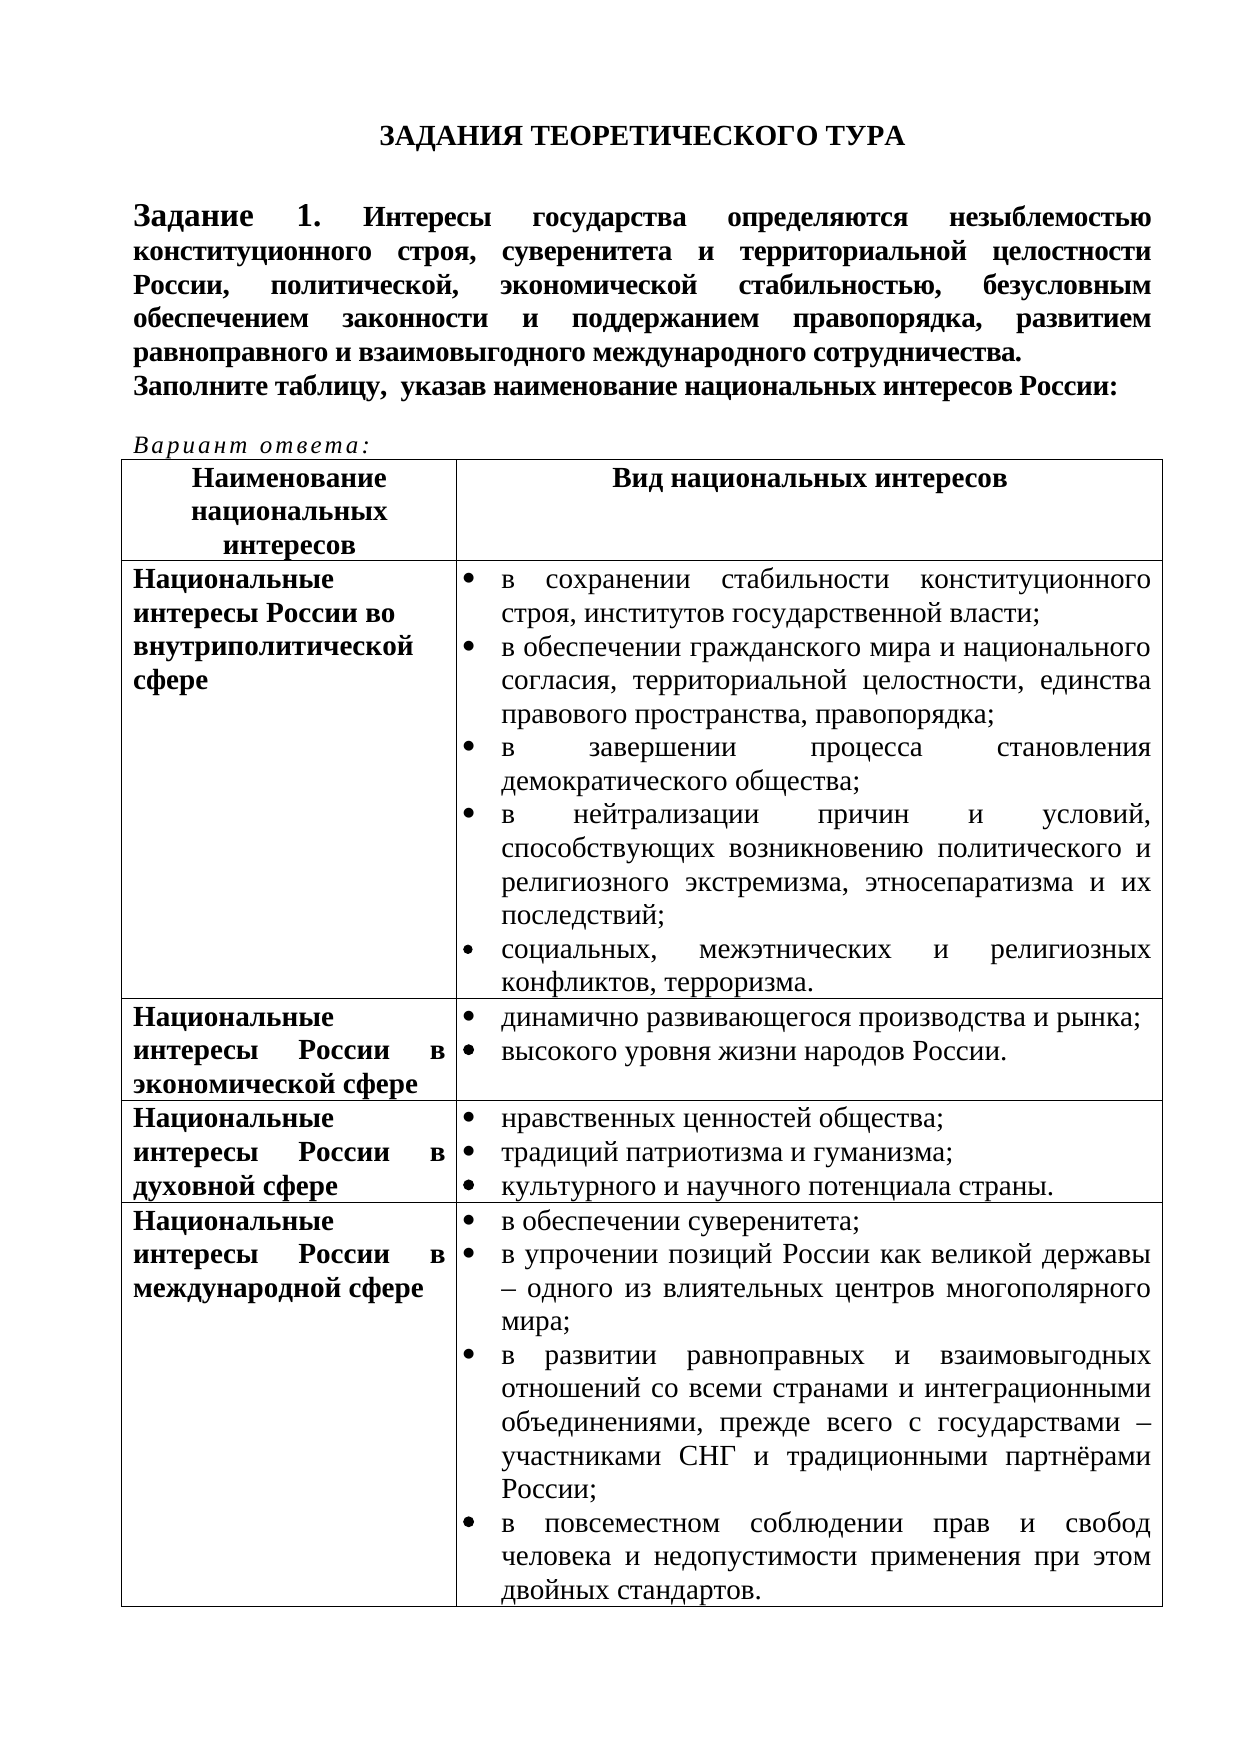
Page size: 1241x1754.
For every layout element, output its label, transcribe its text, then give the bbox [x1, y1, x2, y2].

table_cell Национальные интересы России во внутриполитической сфере [122, 561, 456, 998]
table_cell Национальные интересы России в духовной сфере [122, 1101, 456, 1202]
table_cell динамично развивающегося производства и рынка; высокого уровня жизни народов России. [457, 999, 1162, 1099]
list Заполните таблицу, указав наименование национальных интересов России: [133, 368, 1152, 401]
table_cell в обеспечении суверенитета; в упрочении позиций России как великой державы – одного из влиятельных центров многополярного мира; в развитии равноправных и взаимовыгодных отношений со всеми странами и интеграционными объединениями, прежде всего с государствами – участниками СНГ и традиционными партнёрами России; в повсеместном соблюдении прав и свобод человека и недопустимости применения при этом двойных стандартов. [457, 1203, 1162, 1606]
list Задание 1. Интересы государства определяются незыблемостью конституционного строя, суверенитета и территориальной целостности России, политической, экономической стабильностью, безусловным обеспечением законности и поддержанием правопорядка, развитием равноправного и взаимовыгодного международного сотрудничества. [133, 195, 1152, 368]
text Вариант ответа: [133, 430, 1152, 459]
text ЗАДАНИЯ ТЕОРЕТИЧЕСКОГО ТУРА [133, 118, 1152, 152]
table_cell Национальные интересы России в экономической сфере [122, 999, 456, 1099]
table_cell Национальные интересы России в международной сфере [122, 1203, 456, 1606]
table_cell в сохранении стабильности конституционного строя, институтов государственной власти; в обеспечении гражданского мира и национального согласия, территориальной целостности, единства правового пространства, правопорядка; в завершении процесса становления демократического общества; в нейтрализации причин и условий, способствующих возникновению политического и религиозного экстремизма, этносепаратизма и их последствий; социальных, межэтнических и религиозных конфликтов, терроризма. [457, 561, 1162, 998]
table_header Наименование национальных интересов [122, 460, 456, 560]
table_cell нравственных ценностей общества; традиций патриотизма и гуманизма; культурного и научного потенциала страны. [457, 1101, 1162, 1202]
table_header Вид национальных интересов [457, 460, 1162, 560]
